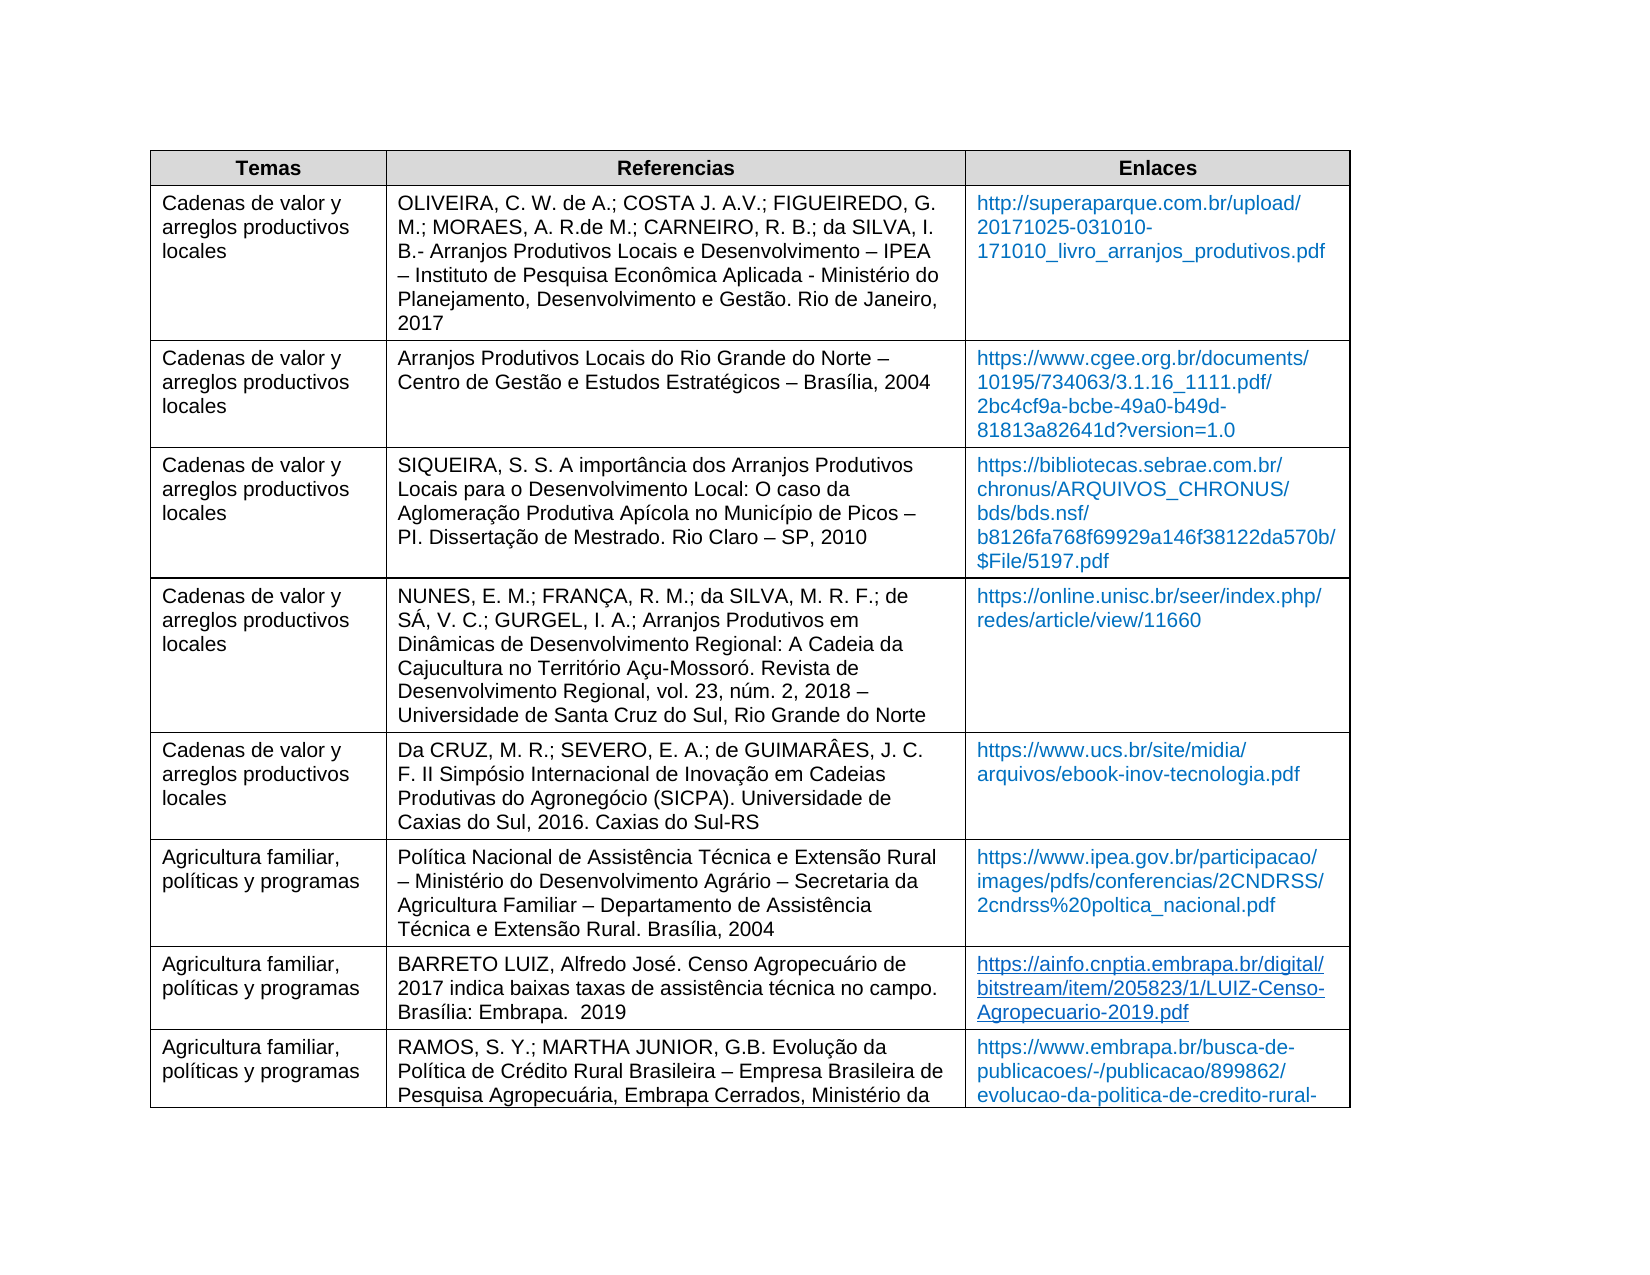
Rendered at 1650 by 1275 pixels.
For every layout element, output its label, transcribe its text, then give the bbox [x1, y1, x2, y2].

table_cell BARRETO LUIZ, Alfredo José. Censo Agropecuário de 2017 indica baixas taxas de assistência técnica no campo. Brasília: Embrapa. 2019 [387, 947, 965, 1029]
table_cell Da CRUZ, M. R.; SEVERO, E. A.; de GUIMARÂES, J. C. F. II Simpósio Internacional de Inovação em Cadeias Produtivas do Agronegócio (SICPA). Universidade de Caxias do Sul, 2016. Caxias do Sul-RS [387, 733, 965, 839]
table_cell https://bibliotecas.sebrae.com.br/chronus/ARQUIVOS_CHRONUS/bds/bds.nsf/b8126fa768f69929a146f38122da570b/$File/5197.pdf [966, 448, 1349, 577]
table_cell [966, 1030, 1349, 1107]
table_cell Agricultura familiar, políticas y programas [151, 840, 386, 946]
table_cell Agricultura familiar, políticas y programas [151, 947, 386, 1029]
table_cell Cadenas de valor y arreglos productivos locales [151, 448, 386, 577]
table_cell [151, 1030, 386, 1107]
table_cell https://www.ucs.br/site/midia/arquivos/ebook-inov-tecnologia.pdf [966, 733, 1349, 839]
table_header Temas [151, 151, 386, 185]
table_cell https://www.cgee.org.br/documents/10195/734063/3.1.16_1111.pdf/2bc4cf9a-bcbe-49a0-b49d-81813a82641d?version=1.0 [966, 341, 1349, 447]
table_cell https://online.unisc.br/seer/index.php/redes/article/view/11660 [966, 579, 1349, 732]
table_cell Cadenas de valor y arreglos productivos locales [151, 733, 386, 839]
table_cell Cadenas de valor y arreglos productivos locales [151, 341, 386, 447]
table_cell http://superaparque.com.br/upload/20171025-031010-171010_livro_arranjos_produtivos.pdf [966, 186, 1349, 340]
table_cell Política Nacional de Assistência Técnica e Extensão Rural – Ministério do Desenvolvimento Agrário – Secretaria da Agricultura Familiar – Departamento de Assistência Técnica e Extensão Rural. Brasília, 2004 [387, 840, 965, 946]
table_cell https://www.ipea.gov.br/participacao/images/pdfs/conferencias/2CNDRSS/2cndrss%20poltica_nacional.pdf [966, 840, 1349, 946]
table_cell NUNES, E. M.; FRANÇA, R. M.; da SILVA, M. R. F.; de SÁ, V. C.; GURGEL, I. A.; Arranjos Produtivos em Dinâmicas de Desenvolvimento Regional: A Cadeia da Cajucultura no Território Açu-Mossoró. Revista de Desenvolvimento Regional, vol. 23, núm. 2, 2018 – Universidade de Santa Cruz do Sul, Rio Grande do Norte [387, 579, 965, 732]
table_cell SIQUEIRA, S. S. A importância dos Arranjos Produtivos Locais para o Desenvolvimento Local: O caso da Aglomeração Produtiva Apícola no Município de Picos – PI. Dissertação de Mestrado. Rio Claro – SP, 2010 [387, 448, 965, 577]
table_cell Arranjos Produtivos Locais do Rio Grande do Norte – Centro de Gestão e Estudos Estratégicos – Brasília, 2004 [387, 341, 965, 447]
table_cell Cadenas de valor y arreglos productivos locales [151, 186, 386, 340]
table_cell OLIVEIRA, C. W. de A.; COSTA J. A.V.; FIGUEIREDO, G. M.; MORAES, A. R.de M.; CARNEIRO, R. B.; da SILVA, I. B.- Arranjos Produtivos Locais e Desenvolvimento – IPEA – Instituto de Pesquisa Econômica Aplicada - Ministério do Planejamento, Desenvolvimento e Gestão. Rio de Janeiro, 2017 [387, 186, 965, 340]
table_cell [387, 1030, 965, 1107]
table_cell Cadenas de valor y arreglos productivos locales [151, 579, 386, 732]
table_header Referencias [387, 151, 965, 185]
table_cell https://ainfo.cnptia.embrapa.br/digital/bitstream/item/205823/1/LUIZ-Censo-Agropecuario-2019.pdf [966, 947, 1349, 1029]
table_header Enlaces [966, 151, 1349, 185]
